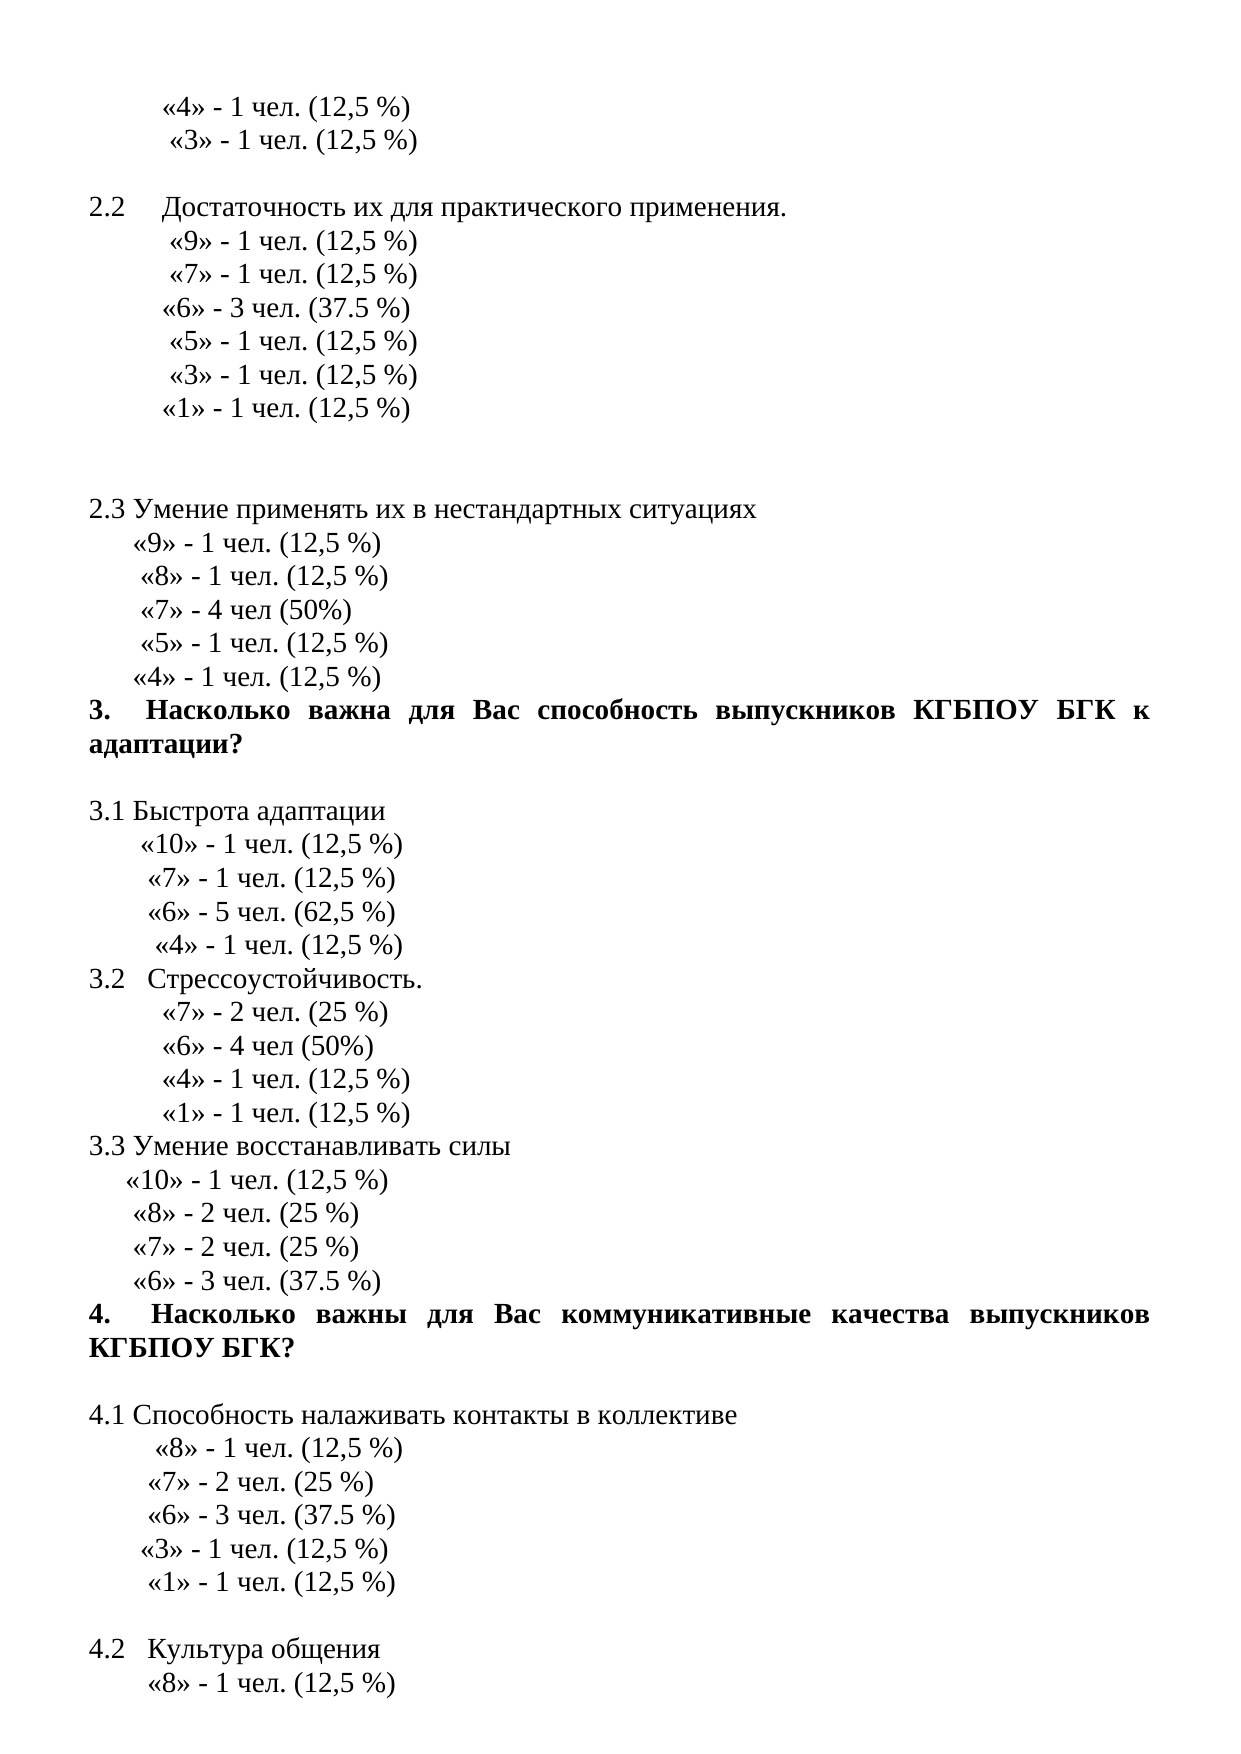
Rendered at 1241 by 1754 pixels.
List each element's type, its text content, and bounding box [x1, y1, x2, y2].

text «8» - 1 чел. (12,5 %) [89, 558, 1151, 592]
text «5» - 1 чел. (12,5 %) [89, 625, 1151, 659]
text «7» - 2 чел. (25 %) [89, 1464, 1151, 1497]
text «3» - 1 чел. (12,5 %) [89, 357, 1151, 391]
text «9» - 1 чел. (12,5 %) [89, 525, 1151, 558]
text 4. Насколько важны для Вас коммуникативные качества выпускников КГБПОУ БГК? [89, 1296, 1151, 1363]
text «4» - 1 чел. (12,5 %) [89, 89, 1151, 122]
text «1» - 1 чел. (12,5 %) [89, 1564, 1151, 1598]
text «10» - 1 чел. (12,5 %) [89, 827, 1151, 860]
text «3» - 1 чел. (12,5 %) [89, 122, 1151, 156]
text «7» - 2 чел. (25 %) [89, 1229, 1151, 1263]
text «6» - 3 чел. (37.5 %) [89, 1497, 1151, 1531]
text «4» - 1 чел. (12,5 %) [89, 1061, 1151, 1095]
text «6» - 5 чел. (62,5 %) [89, 894, 1151, 927]
text 2.2 Достаточность их для практического применения. [89, 189, 1151, 223]
text «1» - 1 чел. (12,5 %) [89, 1095, 1151, 1128]
text «7» - 1 чел. (12,5 %) [89, 860, 1151, 894]
text 4.2 Культура общения [89, 1632, 1151, 1665]
text 3.3 Умение восстанавливать силы [89, 1128, 1151, 1162]
text «8» - 1 чел. (12,5 %) [89, 1665, 1151, 1699]
text «9» - 1 чел. (12,5 %) [89, 223, 1151, 256]
text 3.2 Стрессоустойчивость. [89, 961, 1151, 994]
text 3.1 Быстрота адаптации [89, 793, 1151, 827]
text 2.3 Умение применять их в нестандартных ситуациях [89, 491, 1151, 525]
text «7» - 4 чел (50%) [89, 592, 1151, 625]
text «7» - 1 чел. (12,5 %) [89, 256, 1151, 290]
text «8» - 1 чел. (12,5 %) [89, 1430, 1151, 1464]
text «5» - 1 чел. (12,5 %) [89, 323, 1151, 357]
text «3» - 1 чел. (12,5 %) [89, 1531, 1151, 1564]
text «6» - 3 чел. (37.5 %) [89, 290, 1151, 323]
text «4» - 1 чел. (12,5 %) [89, 927, 1151, 961]
text «6» - 4 чел (50%) [89, 1028, 1151, 1061]
text «6» - 3 чел. (37.5 %) [89, 1263, 1151, 1296]
text «1» - 1 чел. (12,5 %) [89, 391, 1151, 424]
text 3. Насколько важна для Вас способность выпускников КГБПОУ БГК к адаптации? [89, 692, 1151, 759]
text 4.1 Способность налаживать контакты в коллективе [89, 1397, 1151, 1430]
text «8» - 2 чел. (25 %) [89, 1196, 1151, 1229]
text «7» - 2 чел. (25 %) [89, 994, 1151, 1028]
text «4» - 1 чел. (12,5 %) [89, 659, 1151, 692]
text «10» - 1 чел. (12,5 %) [89, 1162, 1151, 1196]
